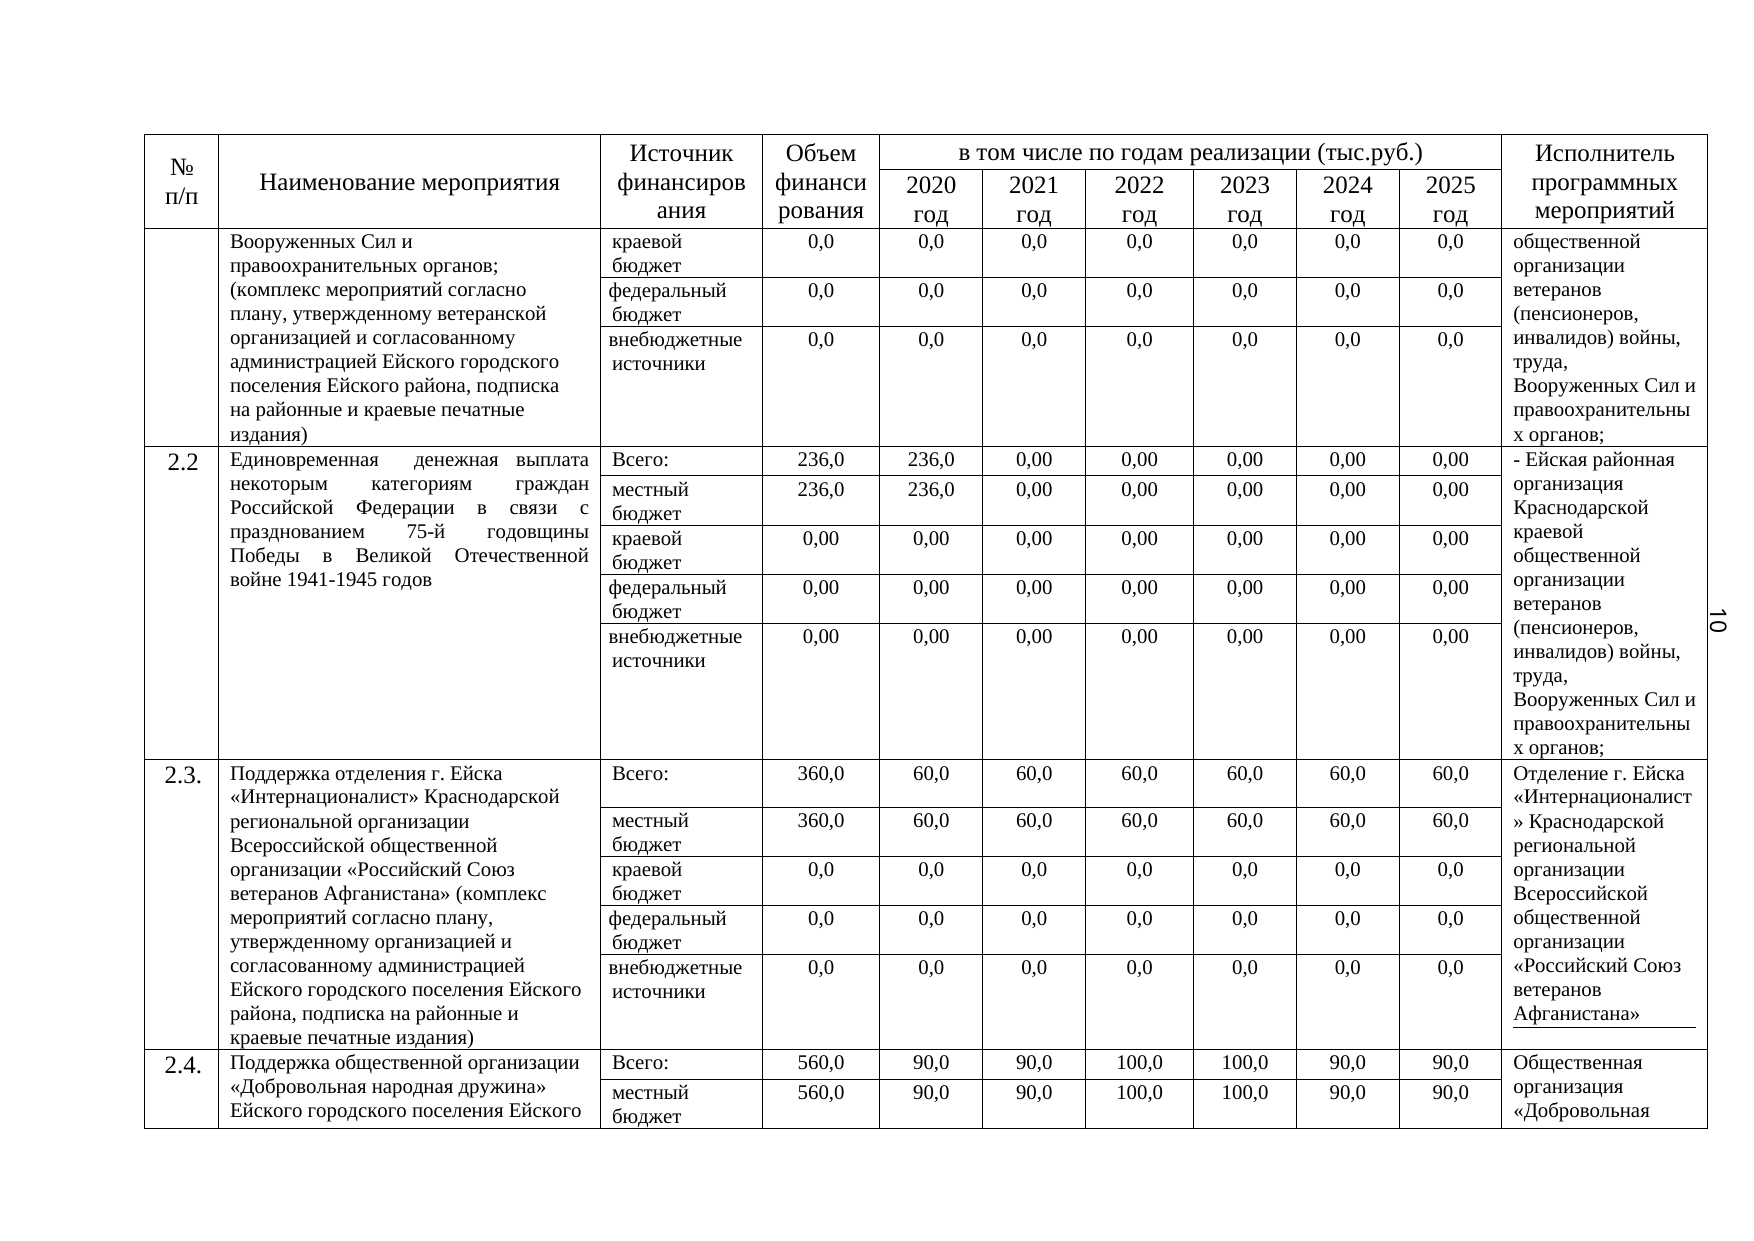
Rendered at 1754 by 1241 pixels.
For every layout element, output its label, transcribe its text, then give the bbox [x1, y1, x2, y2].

table_cell 0,00 [1086, 624, 1193, 759]
table_cell внебюджетные источники [601, 327, 762, 446]
table_cell 0,00 [1400, 526, 1501, 574]
table_cell 100,0 [1194, 1050, 1296, 1079]
table_cell 60,0 [1194, 808, 1296, 856]
table_cell 2.2 [145, 447, 218, 759]
table_cell 0,00 [1297, 476, 1399, 524]
table_cell 0,0 [880, 955, 982, 1049]
table_cell краевой бюджет [601, 229, 762, 277]
table_cell 60,0 [1086, 808, 1193, 856]
table_cell 0,0 [880, 906, 982, 954]
table_cell 2024 год [1297, 170, 1399, 228]
table_cell 0,0 [1086, 857, 1193, 905]
table_cell 0,0 [1297, 327, 1399, 446]
table_cell 236,0 [763, 476, 879, 524]
table_cell 0,0 [763, 229, 879, 277]
table_cell краевой бюджет [601, 857, 762, 905]
table_cell 60,0 [880, 760, 982, 807]
table_cell Отделение г. Ейска «Интернационалист» Краснодарской региональной организации Всероссийской общественной организации «Российский Союз ветеранов Афганистана» [1502, 760, 1707, 1049]
table_cell 0,0 [983, 229, 1085, 277]
table_header Источник финансирования [601, 135, 762, 228]
table_cell 0,0 [880, 857, 982, 905]
table_cell 2020 год [880, 170, 982, 228]
table_cell 360,0 [763, 760, 879, 807]
table_cell 90,0 [880, 1050, 982, 1079]
table_cell 60,0 [1400, 760, 1501, 807]
table_cell 0,0 [763, 857, 879, 905]
table_cell местный бюджет [601, 1080, 762, 1128]
table_cell 0,0 [763, 955, 879, 1049]
table_cell 0,00 [1400, 575, 1501, 623]
table_cell 0,0 [880, 327, 982, 446]
table_cell 0,0 [983, 857, 1085, 905]
table_cell Единовременная денежная выплата некоторым категориям граждан Российской Федерации в связи с празднованием 75-й годовщины Победы в Великой Отечественной войне 1941-1945 годов [219, 447, 600, 759]
table_cell федеральный бюджет [601, 906, 762, 954]
table_cell 60,0 [1297, 808, 1399, 856]
table_cell 0,0 [1086, 906, 1193, 954]
table_cell 0,0 [1400, 278, 1501, 326]
table_cell 0,0 [1297, 229, 1399, 277]
table_cell 0,0 [1400, 857, 1501, 905]
table_cell 0,0 [1086, 229, 1193, 277]
table_header в том числе по годам реализации (тыс.руб.) [880, 135, 1501, 169]
table_cell 0,0 [880, 229, 982, 277]
table_cell 60,0 [1086, 760, 1193, 807]
table_cell 2.4. [145, 1050, 218, 1128]
table_cell 0,0 [1400, 906, 1501, 954]
table_cell 0,0 [1194, 327, 1296, 446]
table_cell 0,00 [1400, 476, 1501, 524]
table_cell Общественная организация «Добровольная народная дружина» Ейского городского поселения Ейского района; [1502, 1050, 1707, 1128]
table_cell 2025 год [1400, 170, 1501, 228]
table_cell Всего: [601, 760, 762, 807]
table_header Объем финансирования [763, 135, 879, 228]
table_cell 0,00 [763, 526, 879, 574]
table_cell 0,00 [1297, 624, 1399, 759]
table_cell 360,0 [763, 808, 879, 856]
table_cell краевой бюджет [601, 526, 762, 574]
table_cell 0,00 [983, 526, 1085, 574]
table_cell 0,00 [1194, 476, 1296, 524]
table_cell 560,0 [763, 1080, 879, 1128]
table_header Исполнитель программных мероприятий [1502, 135, 1707, 228]
table_cell 90,0 [983, 1080, 1085, 1128]
table_cell 90,0 [880, 1080, 982, 1128]
table_cell 0,00 [763, 624, 879, 759]
table_cell 100,0 [1194, 1080, 1296, 1128]
table_cell 60,0 [983, 760, 1085, 807]
table_cell 0,0 [1297, 955, 1399, 1049]
table_cell 0,0 [1400, 327, 1501, 446]
table_cell 0,0 [983, 906, 1085, 954]
table_cell 0,00 [1194, 624, 1296, 759]
table_cell 0,00 [1297, 526, 1399, 574]
table_cell 2023 год [1194, 170, 1296, 228]
table_cell 0,00 [1400, 624, 1501, 759]
table_cell 90,0 [1297, 1050, 1399, 1079]
table_cell 60,0 [880, 808, 982, 856]
table_cell 236,0 [763, 447, 879, 475]
table_cell 0,0 [1194, 857, 1296, 905]
table_cell 90,0 [1297, 1080, 1399, 1128]
table_cell 60,0 [1194, 760, 1296, 807]
table_cell 60,0 [1297, 760, 1399, 807]
table_cell 0,0 [1086, 327, 1193, 446]
table_cell местный бюджет [601, 476, 762, 524]
table_cell 0,00 [1297, 447, 1399, 475]
table_cell 90,0 [983, 1050, 1085, 1079]
table_cell 0,0 [983, 278, 1085, 326]
table_cell 236,0 [880, 476, 982, 524]
table_cell 0,00 [1400, 447, 1501, 475]
table_cell Поддержка общественной организации «Добровольная народная дружина» Ейского городского поселения Ейского района;, в том числе: - материальное стимулирование членов народной дружины; - изготовление видеофильма о деятельности народных дружин; - приобретение бланков удостоверений для членов народных дружин; - подписка на районные и краевые печатные издания [219, 1050, 600, 1128]
table_cell 560,0 [763, 1050, 879, 1079]
table_header Наименование мероприятия [219, 135, 600, 228]
table_cell 0,0 [1297, 906, 1399, 954]
table_cell 0,0 [983, 955, 1085, 1049]
table_cell 0,00 [880, 575, 982, 623]
table_cell 0,00 [1194, 526, 1296, 574]
table_cell 100,0 [1086, 1050, 1193, 1079]
table_cell 0,00 [1194, 575, 1296, 623]
table_cell 0,00 [1086, 526, 1193, 574]
table_cell 0,0 [1297, 278, 1399, 326]
table_cell 0,00 [880, 526, 982, 574]
table_cell Всего: [601, 1050, 762, 1079]
table_cell 0,00 [1297, 575, 1399, 623]
table_cell 236,0 [880, 447, 982, 475]
table_cell 0,00 [1086, 575, 1193, 623]
table_cell местный бюджет [601, 808, 762, 856]
table_cell 2022 год [1086, 170, 1193, 228]
table_cell Поддержка отделения г. Ейска «Интернационалист» Краснодарской региональной организации Всероссийской общественной организации «Российский Союз ветеранов Афганистана» (комплекс мероприятий согласно плану, утвержденному организацией и согласованному администрацией Ейского городского поселения Ейского района, подписка на районные и краевые печатные издания) [219, 760, 600, 1049]
table_cell 0,00 [763, 575, 879, 623]
table_cell 0,0 [1297, 857, 1399, 905]
table_cell 2021 год [983, 170, 1085, 228]
table_cell 0,00 [983, 575, 1085, 623]
table_cell 0,0 [1194, 229, 1296, 277]
table_cell Всего: [601, 447, 762, 475]
table_cell 0,0 [1400, 229, 1501, 277]
table_cell 0,00 [1086, 447, 1193, 475]
table_cell 60,0 [1400, 808, 1501, 856]
table_cell 0,00 [983, 447, 1085, 475]
table_cell 0,00 [983, 476, 1085, 524]
table_cell 0,0 [1086, 278, 1193, 326]
table_cell 60,0 [983, 808, 1085, 856]
table_cell 0,0 [763, 327, 879, 446]
table_cell 90,0 [1400, 1050, 1501, 1079]
table_cell 0,0 [763, 278, 879, 326]
table_cell 0,0 [763, 906, 879, 954]
table_cell 0,0 [880, 278, 982, 326]
table_cell 0,00 [1194, 447, 1296, 475]
table_header № п/п [145, 135, 218, 228]
table_cell 0,0 [1194, 278, 1296, 326]
table_cell внебюджетные источники [601, 955, 762, 1049]
table_cell 90,0 [1400, 1080, 1501, 1128]
table_cell федеральный бюджет [601, 278, 762, 326]
table_cell 0,0 [1086, 955, 1193, 1049]
table_cell 100,0 [1086, 1080, 1193, 1128]
table_cell внебюджетные источники [601, 624, 762, 759]
table_cell - Ейская районная организация Краснодарской краевой общественной организации ветеранов (пенсионеров, инвалидов) войны, труда, Вооруженных Сил и правоохранительных органов; [1502, 447, 1707, 759]
table_cell 2.3. [145, 760, 218, 1049]
table_cell 0,00 [1086, 476, 1193, 524]
table_cell 0,00 [880, 624, 982, 759]
table_cell федеральный бюджет [601, 575, 762, 623]
table_cell 0,0 [983, 327, 1085, 446]
table_cell 0,0 [1400, 955, 1501, 1049]
table_cell 0,00 [983, 624, 1085, 759]
table_cell 0,0 [1194, 955, 1296, 1049]
table_cell 0,0 [1194, 906, 1296, 954]
